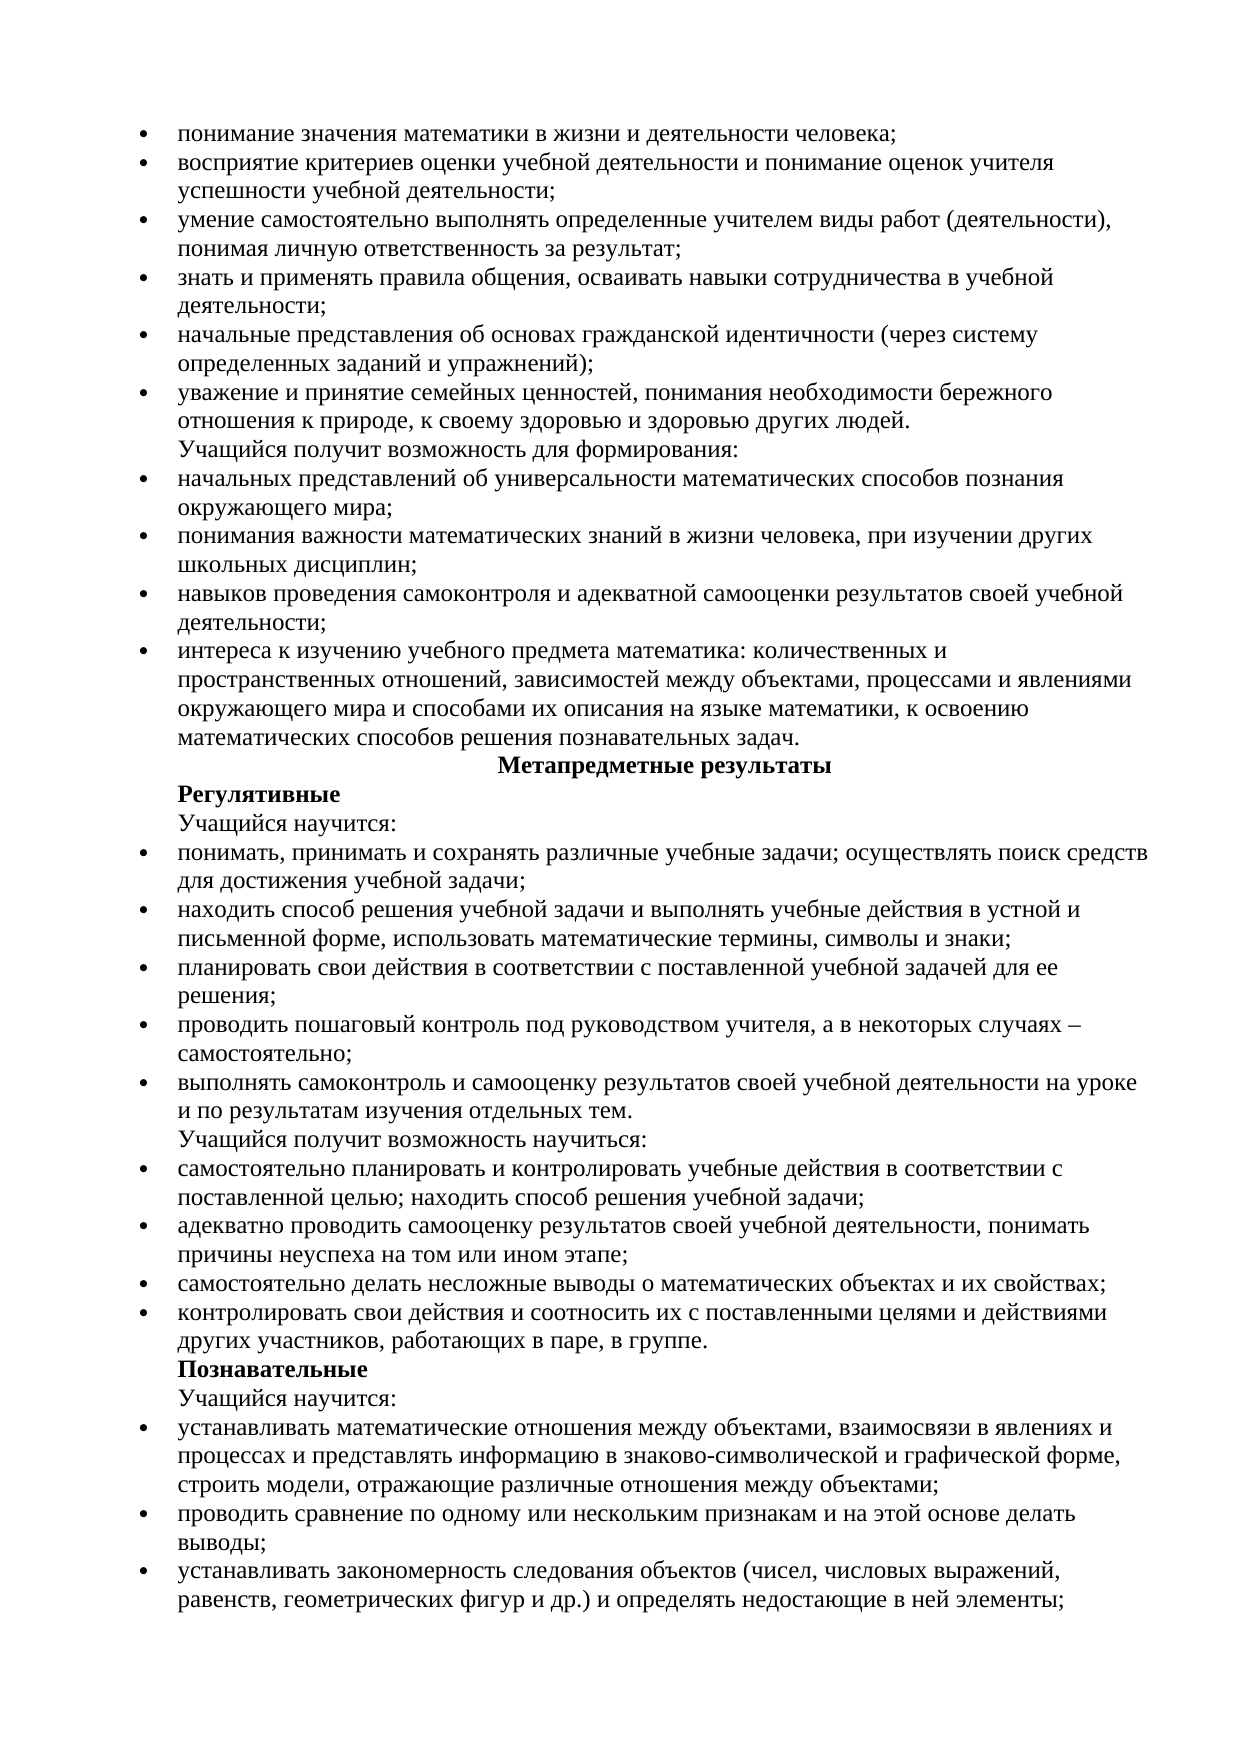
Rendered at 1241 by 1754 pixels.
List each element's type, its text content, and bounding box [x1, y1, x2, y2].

list самостоятельно планировать и контролировать учебные действия в соответствии с поставленной целью; находить способ решения учебной задачи; [140, 1153, 1152, 1211]
list начальных представлений об универсальности математических способов познания окружающего мира; [140, 463, 1152, 521]
text Познавательные [177, 1354, 1152, 1383]
list понимание значения математики в жизни и деятельности человека; [140, 118, 1152, 147]
text Регулятивные [177, 779, 1152, 808]
list самостоятельно делать несложные выводы о математических объектах и их свойствах; [140, 1268, 1152, 1297]
list понимать, принимать и сохранять различные учебные задачи; осуществлять поиск средств для достижения учебной задачи; [140, 837, 1152, 894]
list находить способ решения учебной задачи и выполнять учебные действия в устной и письменной форме, использовать математические термины, символы и знаки; [140, 894, 1152, 952]
list умение самостоятельно выполнять определенные учителем виды работ (деятельности), понимая личную ответственность за результат; [140, 204, 1152, 262]
list навыков проведения самоконтроля и адекватной самооценки результатов своей учебной деятельности; [140, 578, 1152, 636]
list устанавливать закономерность следования объектов (чисел, числовых выражений, равенств, геометрических фигур и др.) и определять недостающие в ней элементы; [140, 1556, 1152, 1613]
text Учащийся получит возможность для формирования: [177, 434, 1152, 463]
list контролировать свои действия и соотносить их с поставленными целями и действиями других участников, работающих в паре, в группе. [140, 1297, 1152, 1354]
list восприятие критериев оценки учебной деятельности и понимание оценок учителя успешности учебной деятельности; [140, 147, 1152, 204]
list адекватно проводить самооценку результатов своей учебной деятельности, понимать причины неуспеха на том или ином этапе; [140, 1211, 1152, 1268]
text Учащийся научится: [177, 1383, 1152, 1412]
text Учащийся научится: [177, 808, 1152, 837]
text Метапредметные результаты [177, 751, 1152, 779]
list проводить сравнение по одному или нескольким признакам и на этой основе делать выводы; [140, 1498, 1152, 1556]
list начальные представления об основах гражданской идентичности (через систему определенных заданий и упражнений); [140, 319, 1152, 377]
list планировать свои действия в соответствии с поставленной учебной задачей для ее решения; [140, 952, 1152, 1009]
list уважение и принятие семейных ценностей, понимания необходимости бережного отношения к природе, к своему здоровью и здоровью других людей. [140, 377, 1152, 434]
list понимания важности математических знаний в жизни человека, при изучении других школьных дисциплин; [140, 521, 1152, 578]
list знать и применять правила общения, осваивать навыки сотрудничества в учебной деятельности; [140, 262, 1152, 319]
list устанавливать математические отношения между объектами, взаимосвязи в явлениях и процессах и представлять информацию в знаково-символической и графической форме, строить модели, отражающие различные отношения между объектами; [140, 1412, 1152, 1498]
list выполнять самоконтроль и самооценку результатов своей учебной деятельности на уроке и по результатам изучения отдельных тем. [140, 1067, 1152, 1124]
text Учащийся получит возможность научиться: [177, 1124, 1152, 1153]
list интереса к изучению учебного предмета математика: количественных и пространственных отношений, зависимостей между объектами, процессами и явлениями окружающего мира и способами их описания на языке математики, к освоению математических способов решения познавательных задач. [140, 636, 1152, 751]
list проводить пошаговый контроль под руководством учителя, а в некоторых случаях – самостоятельно; [140, 1009, 1152, 1067]
